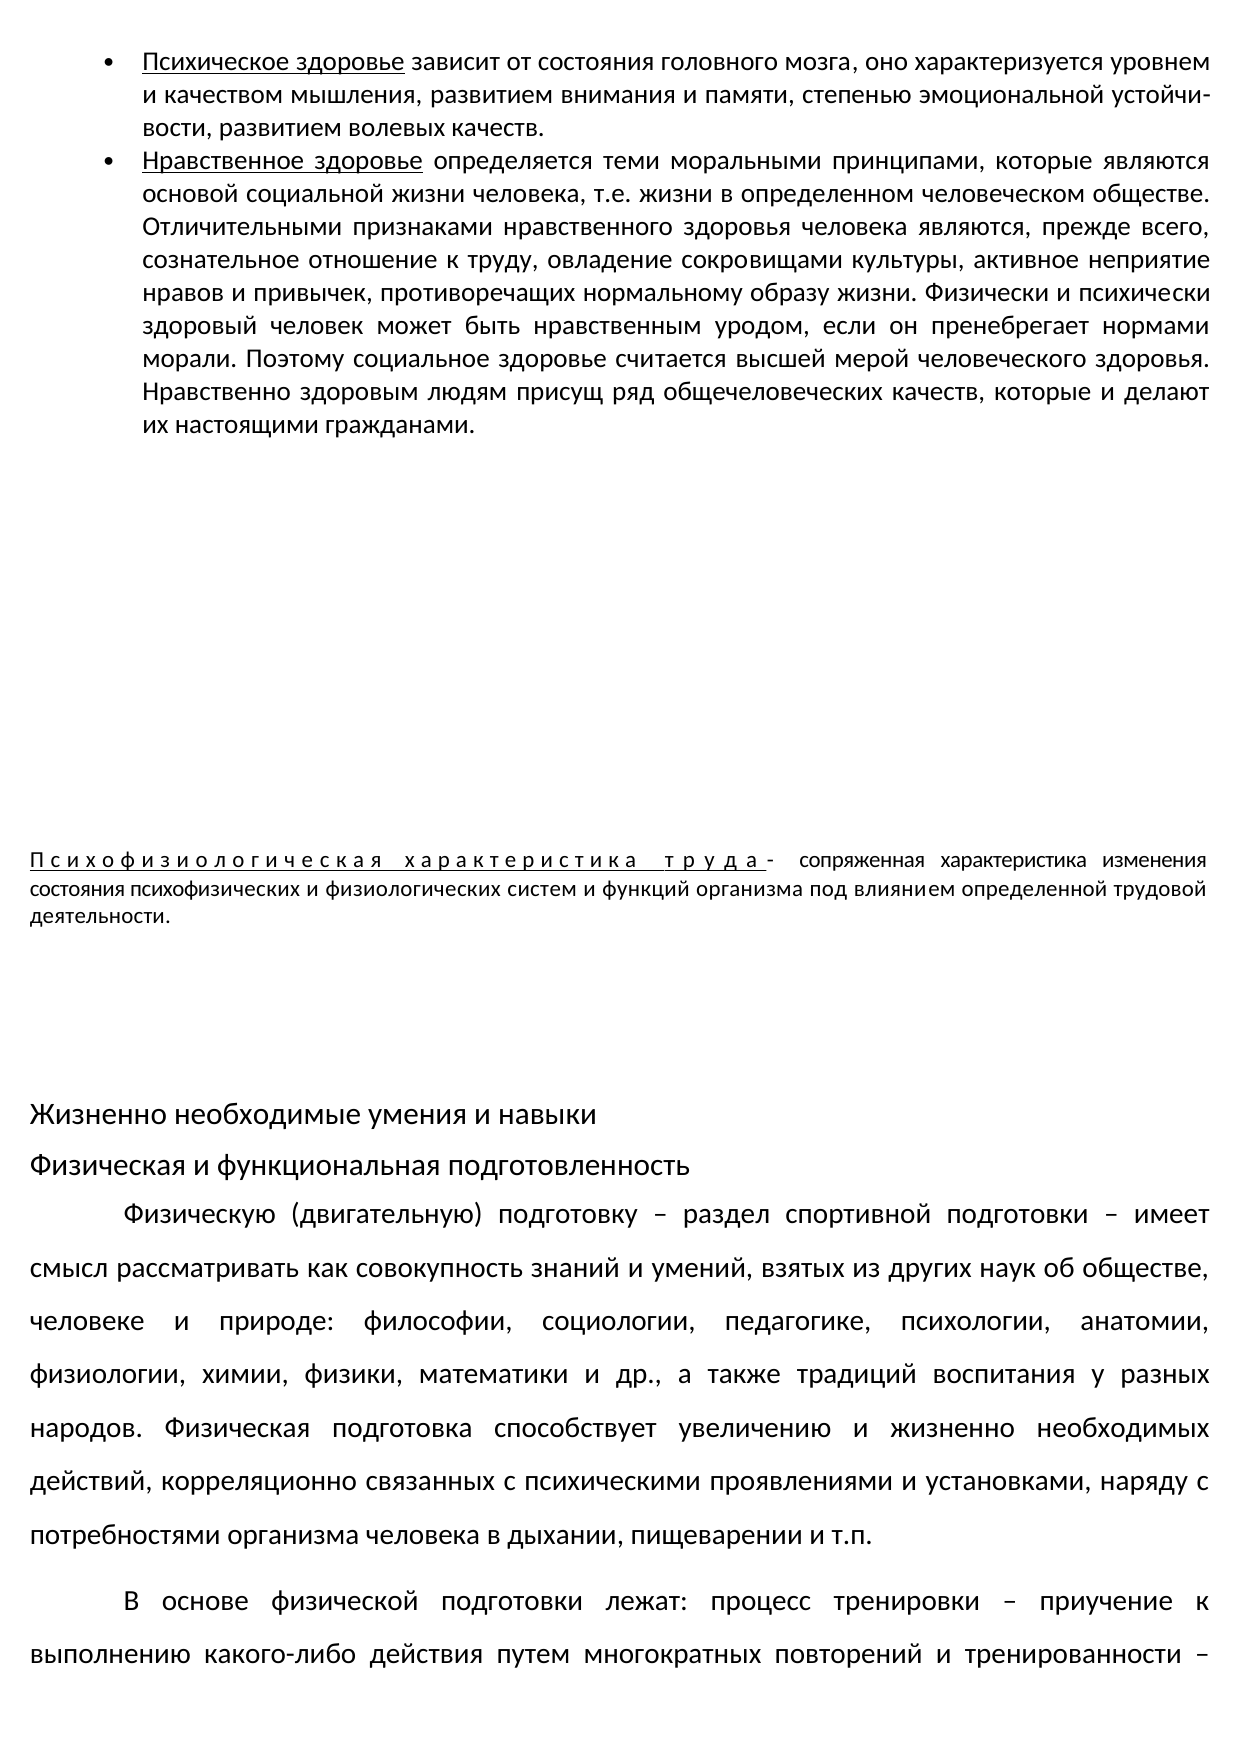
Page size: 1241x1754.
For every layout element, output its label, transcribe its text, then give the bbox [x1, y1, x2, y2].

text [29, 1582, 1211, 1671]
text Физическую (двигательную) подготовку – раздел спортивной подготовки – имеет смысл рассматривать как совокупность знаний и умений, взятых из других наук об обществе, человеке и природе: философии, социологии, педагогике, психологии, анатомии, физиологии, химии, физики, математики и др., а также традиций воспитания у разных народов. Физическая подготовка способствует увеличению и жизненно необходимых действий, корреляционно связанных с психическими проявлениями и установками, наряду с потребностями организма человека в дыхании, пищеварении и т.п. [29, 1195, 1211, 1552]
text Жизненно необходимые умения и навыки [29, 1094, 1211, 1132]
text Психофизиологическая характеристика труда- сопряженная характеристика изменения состояния психофизических и физиологических систем и функций организма под влиянием определенной трудовой деятельности. [29, 846, 1207, 930]
list Психическое здоровье зависит от состояния головного мозга, оно характеризуется уровнем и качеством мышления, развитием внимания и памяти, степенью эмоциональной устойчивости, развитием волевых качеств. [104, 44, 1211, 143]
text Физическая и функциональная подготовленность [29, 1145, 1211, 1183]
list Нравственное здоровье определяется теми моральными принципами, которые являются основой социальной жизни человека, т.е. жизни в определенном человеческом обществе. Отличительными признаками нравственного здоровья человека являются, прежде всего, сознательное отношение к труду, овладение сокровищами культуры, активное неприятие нравов и привычек, противоречащих нормальному образу жизни. Физически и психически здоровый человек может быть нравственным уродом, если он пренебрегает нормами морали. Поэтому социальное здоровье считается высшей мерой человеческого здоровья. Нравственно здоровым людям присущ ряд общечеловеческих качеств, которые и делают их настоящими гражданами. [104, 143, 1211, 441]
